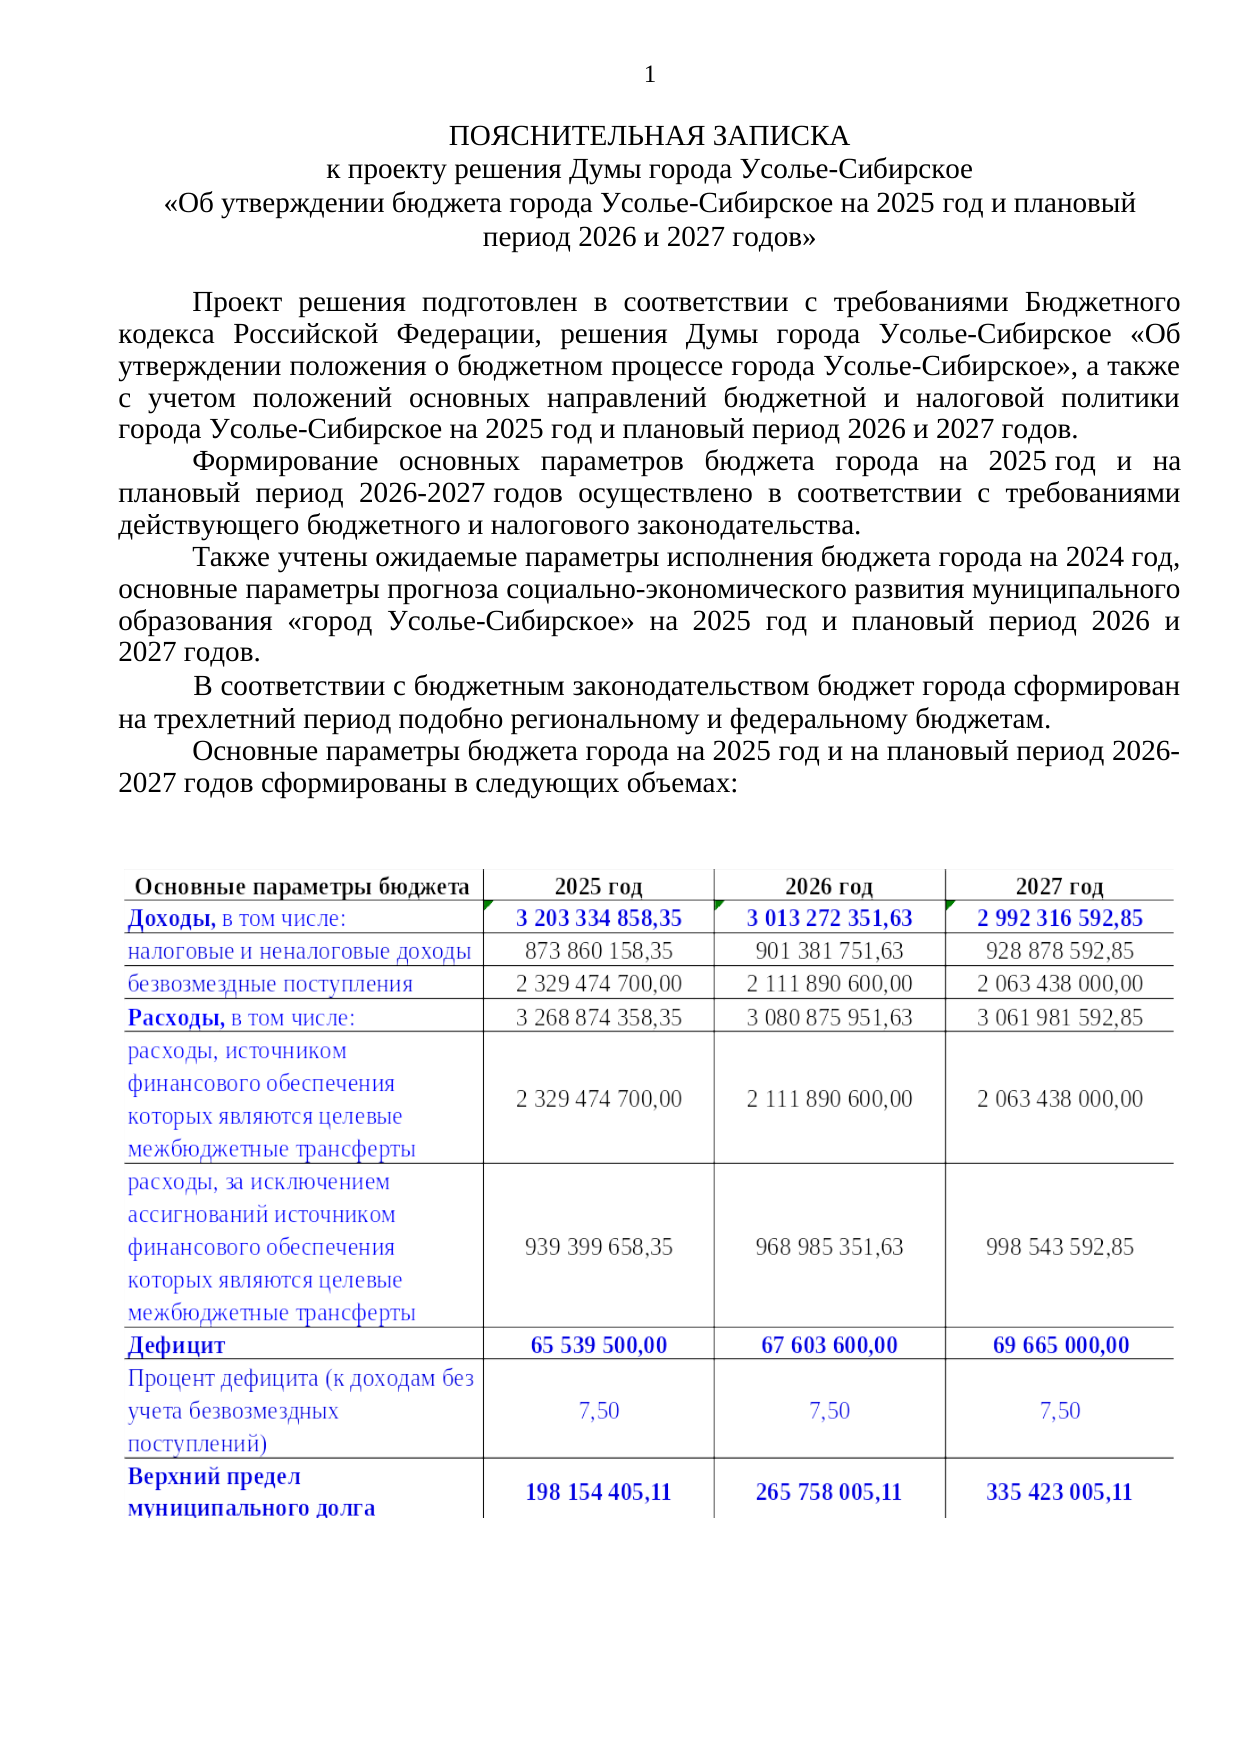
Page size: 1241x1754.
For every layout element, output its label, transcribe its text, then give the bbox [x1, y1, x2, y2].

text Проект решения подготовлен в соответствии с требованиями Бюджетного кодекса Российской Федерации, решения Думы города Усолье-Сибирское «Об утверждении положения о бюджетном процессе города Усолье-Сибирское», а также с учетом положений основных направлений бюджетной и налоговой политики города Усолье-Сибирское на 2025 год и плановый период 2026 и 2027 годов. [118, 286, 1181, 445]
text ПОЯСНИТЕЛЬНАЯ ЗАПИСКА [118, 118, 1181, 152]
text Формирование основных параметров бюджета города на 2025 год и на плановый период 2026-2027 годов осуществлено в соответствии с требованиями действующего бюджетного и налогового законодательства. [118, 445, 1181, 541]
text «Об утверждении бюджета города Усолье-Сибирское на 2025 год и плановый период 2026 и 2027 годов» [118, 185, 1181, 252]
text Также учтены ожидаемые параметры исполнения бюджета города на 2024 год, основные параметры прогноза социально-экономического развития муниципального образования «город Усолье-Сибирское» на 2025 год и плановый период 2026 и 2027 годов. [118, 541, 1181, 668]
text Основные параметры бюджета города на 2025 год и на плановый период 2026- 2027 годов сформированы в следующих объемах: [118, 735, 1181, 799]
text В соответствии с бюджетным законодательством бюджет города сформирован на трехлетний период подобно региональному и федеральному бюджетам. [118, 668, 1181, 735]
text к проекту решения Думы города Усолье-Сибирское [118, 152, 1181, 185]
